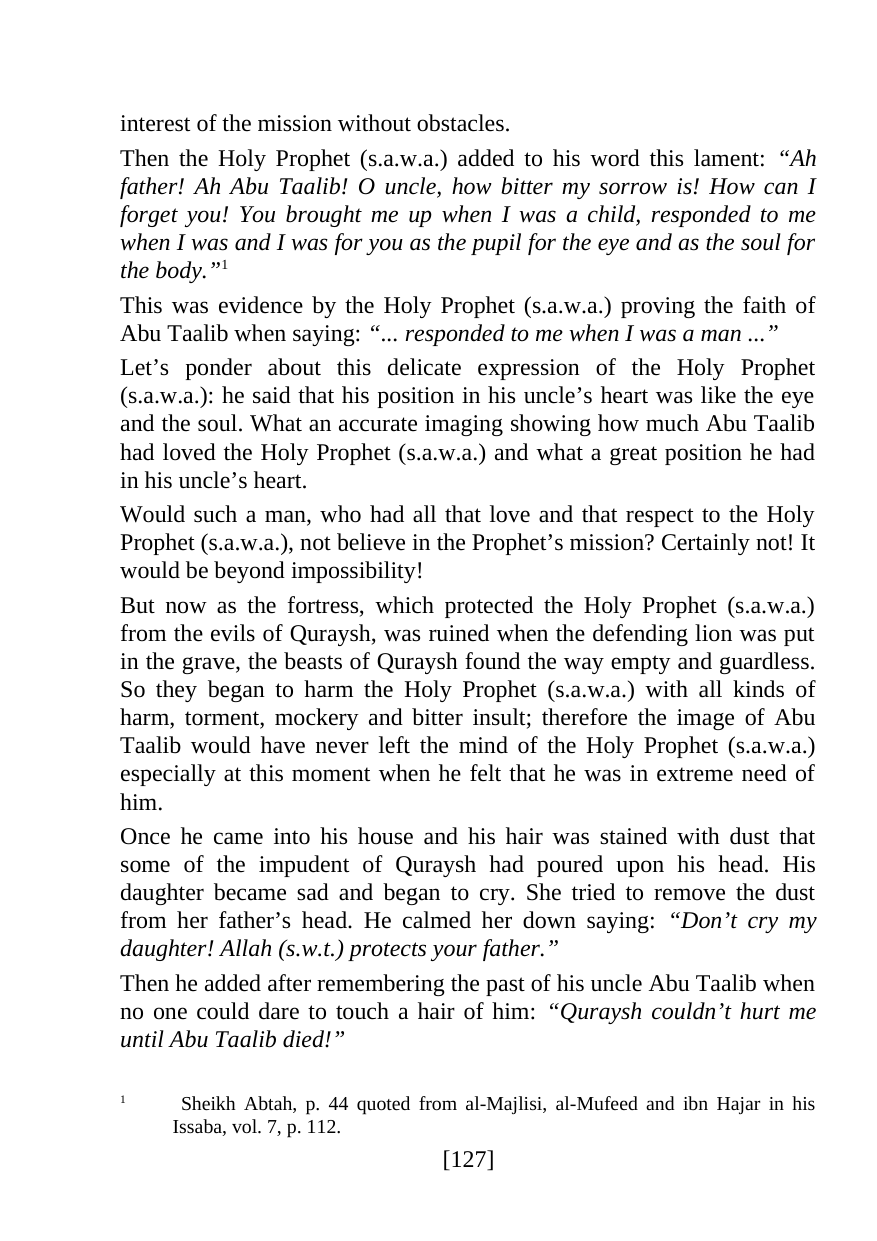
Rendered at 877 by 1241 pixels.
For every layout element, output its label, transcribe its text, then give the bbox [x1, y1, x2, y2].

text Once he came into his house and his hair was stained with dust that some of the impudent of Quraysh had poured upon his head. His daughter became sad and began to cry. She tried to remove the dust from her father’s head. He calmed her down saying: “Don’t cry my daughter! Allah (s.w.t.) protects your father.” [120, 822, 817, 962]
text Then the Holy Prophet (s.a.w.a.) added to his word this lament: “Ah father! Ah Abu Taalib! O uncle, how bitter my sorrow is! How can I forget you! You brought me up when I was a child, responded to me when I was and I was for you as the pupil for the eye and as the soul for the body.” [120, 144, 817, 284]
text Would such a man, who had all that love and that respect to the Holy Prophet (s.a.w.a.), not believe in the Prophet’s mission? Certainly not! It would be beyond impossibility! [120, 500, 817, 584]
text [120, 109, 817, 137]
text But now as the fortress, which protected the Holy Prophet (s.a.w.a.) from the evils of Quraysh, was ruined when the defending lion was put in the grave, the beasts of Quraysh found the way empty and guardless. So they began to harm the Holy Prophet (s.a.w.a.) with all kinds of harm, torment, mockery and bitter insult; therefore the image of Abu Taalib would have never left the mind of the Holy Prophet (s.a.w.a.) especially at this moment when he felt that he was in extreme need of him. [120, 591, 817, 816]
text Then he added after remembering the past of his uncle Abu Taalib when no one could dare to touch a hair of him: “Quraysh couldn’t hurt me until Abu Taalib died!” [120, 969, 817, 1053]
text This was evidence by the Holy Prophet (s.a.w.a.) proving the faith of Abu Taalib when saying: “... responded to me when I was a man ...” [120, 291, 817, 347]
text Let’s ponder about this delicate expression of the Holy Prophet (s.a.w.a.): he said that his position in his uncle’s heart was like the eye and the soul. What an accurate imaging showing how much Abu Taalib had loved the Holy Prophet (s.a.w.a.) and what a great position he had in his uncle’s heart. [120, 353, 817, 494]
